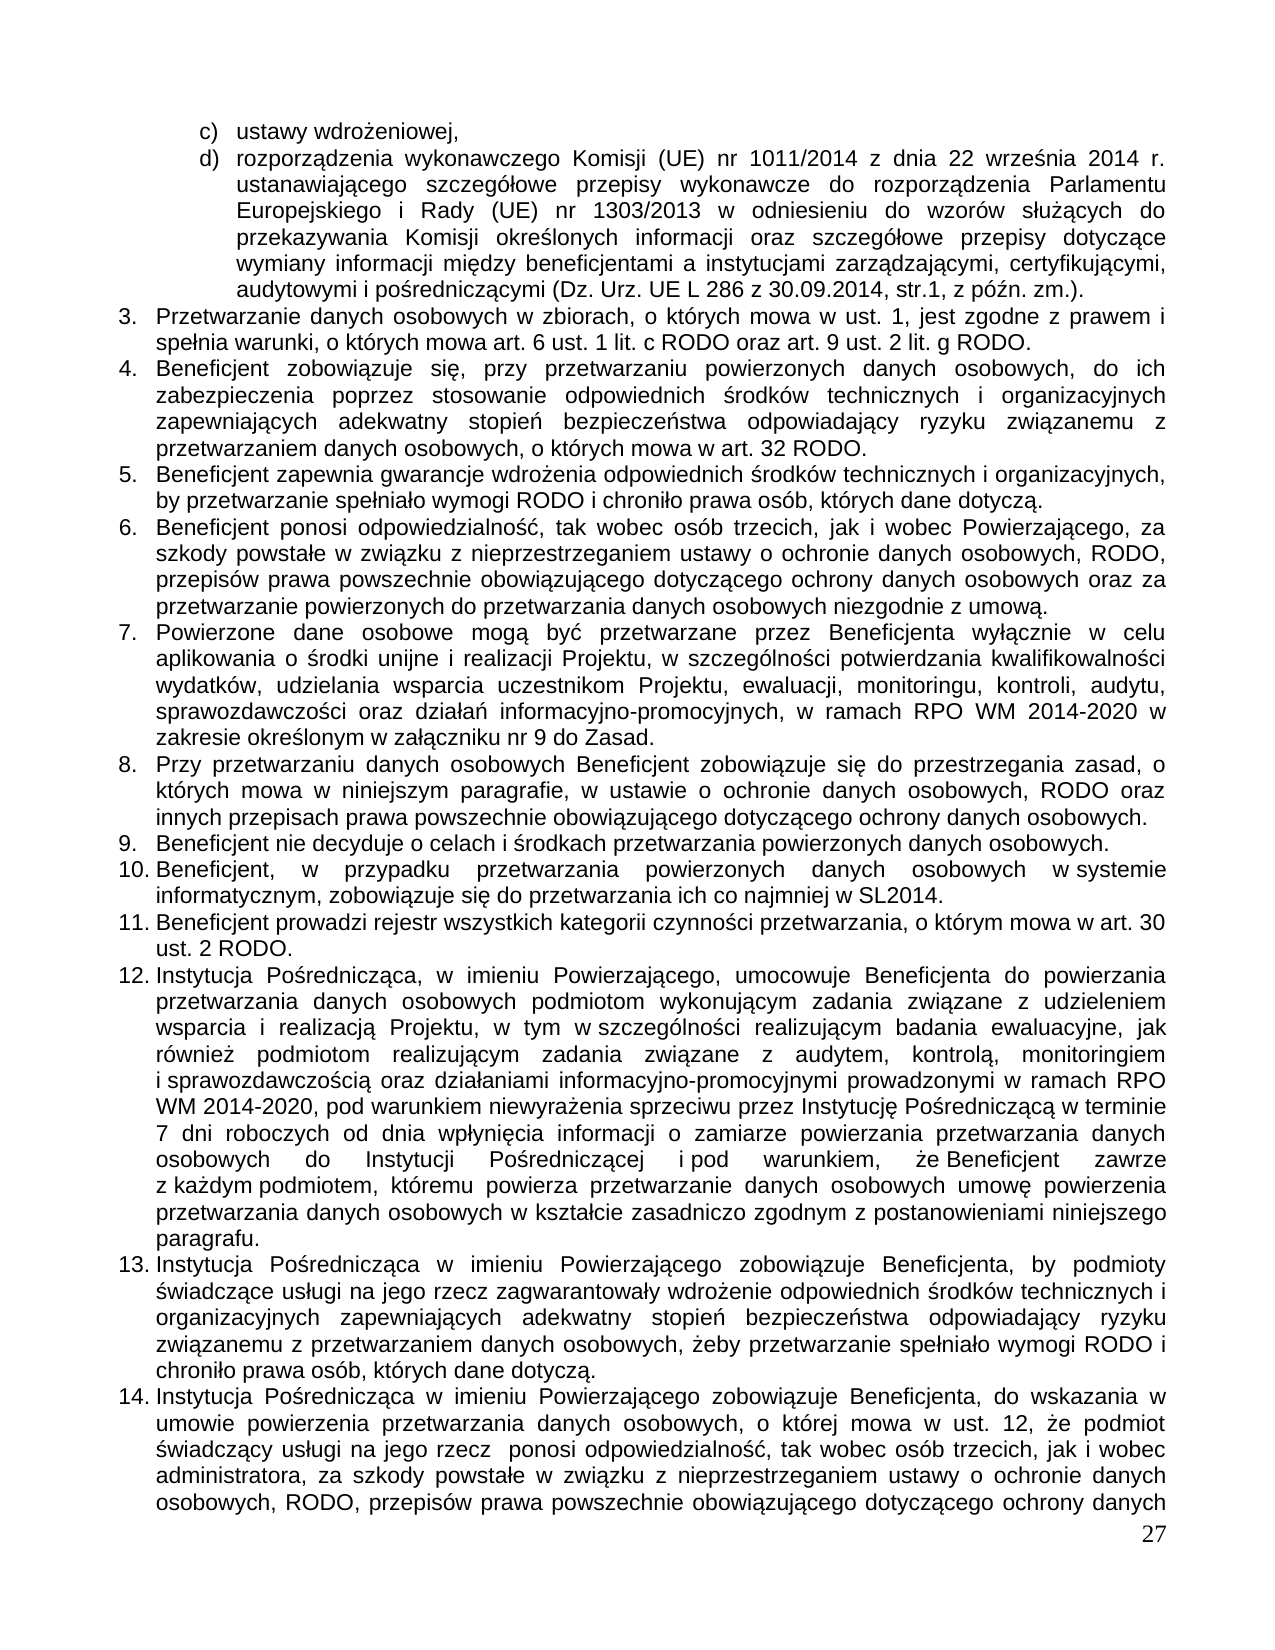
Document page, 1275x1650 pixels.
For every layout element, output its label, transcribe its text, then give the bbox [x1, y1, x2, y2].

list Beneficjent ponosi odpowiedzialność, tak wobec osób trzecich, jak i wobec Powierzającego, za szkody powstałe w związku z nieprzestrzeganiem ustawy o ochronie danych osobowych, RODO, przepisów prawa powszechnie obowiązującego dotyczącego ochrony danych osobowych oraz za przetwarzanie powierzonych do przetwarzania danych osobowych niezgodnie z umową. [118, 513, 1167, 619]
list Powierzone dane osobowe mogą być przetwarzane przez Beneficjenta wyłącznie w celu aplikowania o środki unijne i realizacji Projektu, w szczególności potwierdzania kwalifikowalności wydatków, udzielania wsparcia uczestnikom Projektu, ewaluacji, monitoringu, kontroli, audytu, sprawozdawczości oraz działań informacyjno-promocyjnych, w ramach RPO WM 2014-2020 w zakresie określonym w załączniku nr 9 do Zasad. [118, 619, 1167, 751]
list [118, 1383, 1167, 1515]
list Instytucja Pośrednicząca, w imieniu Powierzającego, umocowuje Beneficjenta do powierzania przetwarzania danych osobowych podmiotom wykonującym zadania związane z udzieleniem wsparcia i realizacją Projektu, w tym w szczególności realizującym badania ewaluacyjne, jak również podmiotom realizującym zadania związane z audytem, kontrolą, monitoringiem i sprawozdawczością oraz działaniami informacyjno-promocyjnymi prowadzonymi w ramach RPO WM 2014-2020, pod warunkiem niewyrażenia sprzeciwu przez Instytucję Pośredniczącą w terminie 7 dni roboczych od dnia wpłynięcia informacji o zamiarze powierzania przetwarzania danych osobowych do Instytucji Pośredniczącej i pod warunkiem, że Beneficjent zawrze z każdym podmiotem, któremu powierza przetwarzanie danych osobowych umowę powierzenia przetwarzania danych osobowych w kształcie zasadniczo zgodnym z postanowieniami niniejszego paragrafu. [118, 962, 1167, 1251]
list ustawy wdrożeniowej, [199, 118, 1167, 144]
list Beneficjent zapewnia gwarancje wdrożenia odpowiednich środków technicznych i organizacyjnych, by przetwarzanie spełniało wymogi RODO i chroniło prawa osób, których dane dotyczą. [118, 461, 1167, 513]
list Beneficjent zobowiązuje się, przy przetwarzaniu powierzonych danych osobowych, do ich zabezpieczenia poprzez stosowanie odpowiednich środków technicznych i organizacyjnych zapewniających adekwatny stopień bezpieczeństwa odpowiadający ryzyku związanemu z przetwarzaniem danych osobowych, o których mowa w art. 32 RODO. [118, 355, 1167, 461]
list Przetwarzanie danych osobowych w zbiorach, o których mowa w ust. 1, jest zgodne z prawem i spełnia warunki, o których mowa art. 6 ust. 1 lit. c RODO oraz art. 9 ust. 2 lit. g RODO. [118, 303, 1167, 355]
list Przy przetwarzaniu danych osobowych Beneficjent zobowiązuje się do przestrzegania zasad, o których mowa w niniejszym paragrafie, w ustawie o ochronie danych osobowych, RODO oraz innych przepisach prawa powszechnie obowiązującego dotyczącego ochrony danych osobowych. [118, 751, 1167, 830]
list rozporządzenia wykonawczego Komisji (UE) nr 1011/2014 z dnia 22 września 2014 r. ustanawiającego szczegółowe przepisy wykonawcze do rozporządzenia Parlamentu Europejskiego i Rady (UE) nr 1303/2013 w odniesieniu do wzorów służących do przekazywania Komisji określonych informacji oraz szczegółowe przepisy dotyczące wymiany informacji między beneficjentami a instytucjami zarządzającymi, certyfikującymi, audytowymi i pośredniczącymi (Dz. Urz. UE L 286 z 30.09.2014, str.1, z późn. zm.). [199, 144, 1167, 303]
list Instytucja Pośrednicząca w imieniu Powierzającego zobowiązuje Beneficjenta, by podmioty świadczące usługi na jego rzecz zagwarantowały wdrożenie odpowiednich środków technicznych i organizacyjnych zapewniających adekwatny stopień bezpieczeństwa odpowiadający ryzyku związanemu z przetwarzaniem danych osobowych, żeby przetwarzanie spełniało wymogi RODO i chroniło prawa osób, których dane dotyczą. [118, 1251, 1167, 1383]
list Beneficjent nie decyduje o celach i środkach przetwarzania powierzonych danych osobowych. [118, 830, 1167, 856]
list Beneficjent prowadzi rejestr wszystkich kategorii czynności przetwarzania, o którym mowa w art. 30 ust. 2 RODO. [118, 909, 1167, 962]
list Beneficjent, w przypadku przetwarzania powierzonych danych osobowych w systemie informatycznym, zobowiązuje się do przetwarzania ich co najmniej w SL2014. [118, 856, 1167, 909]
